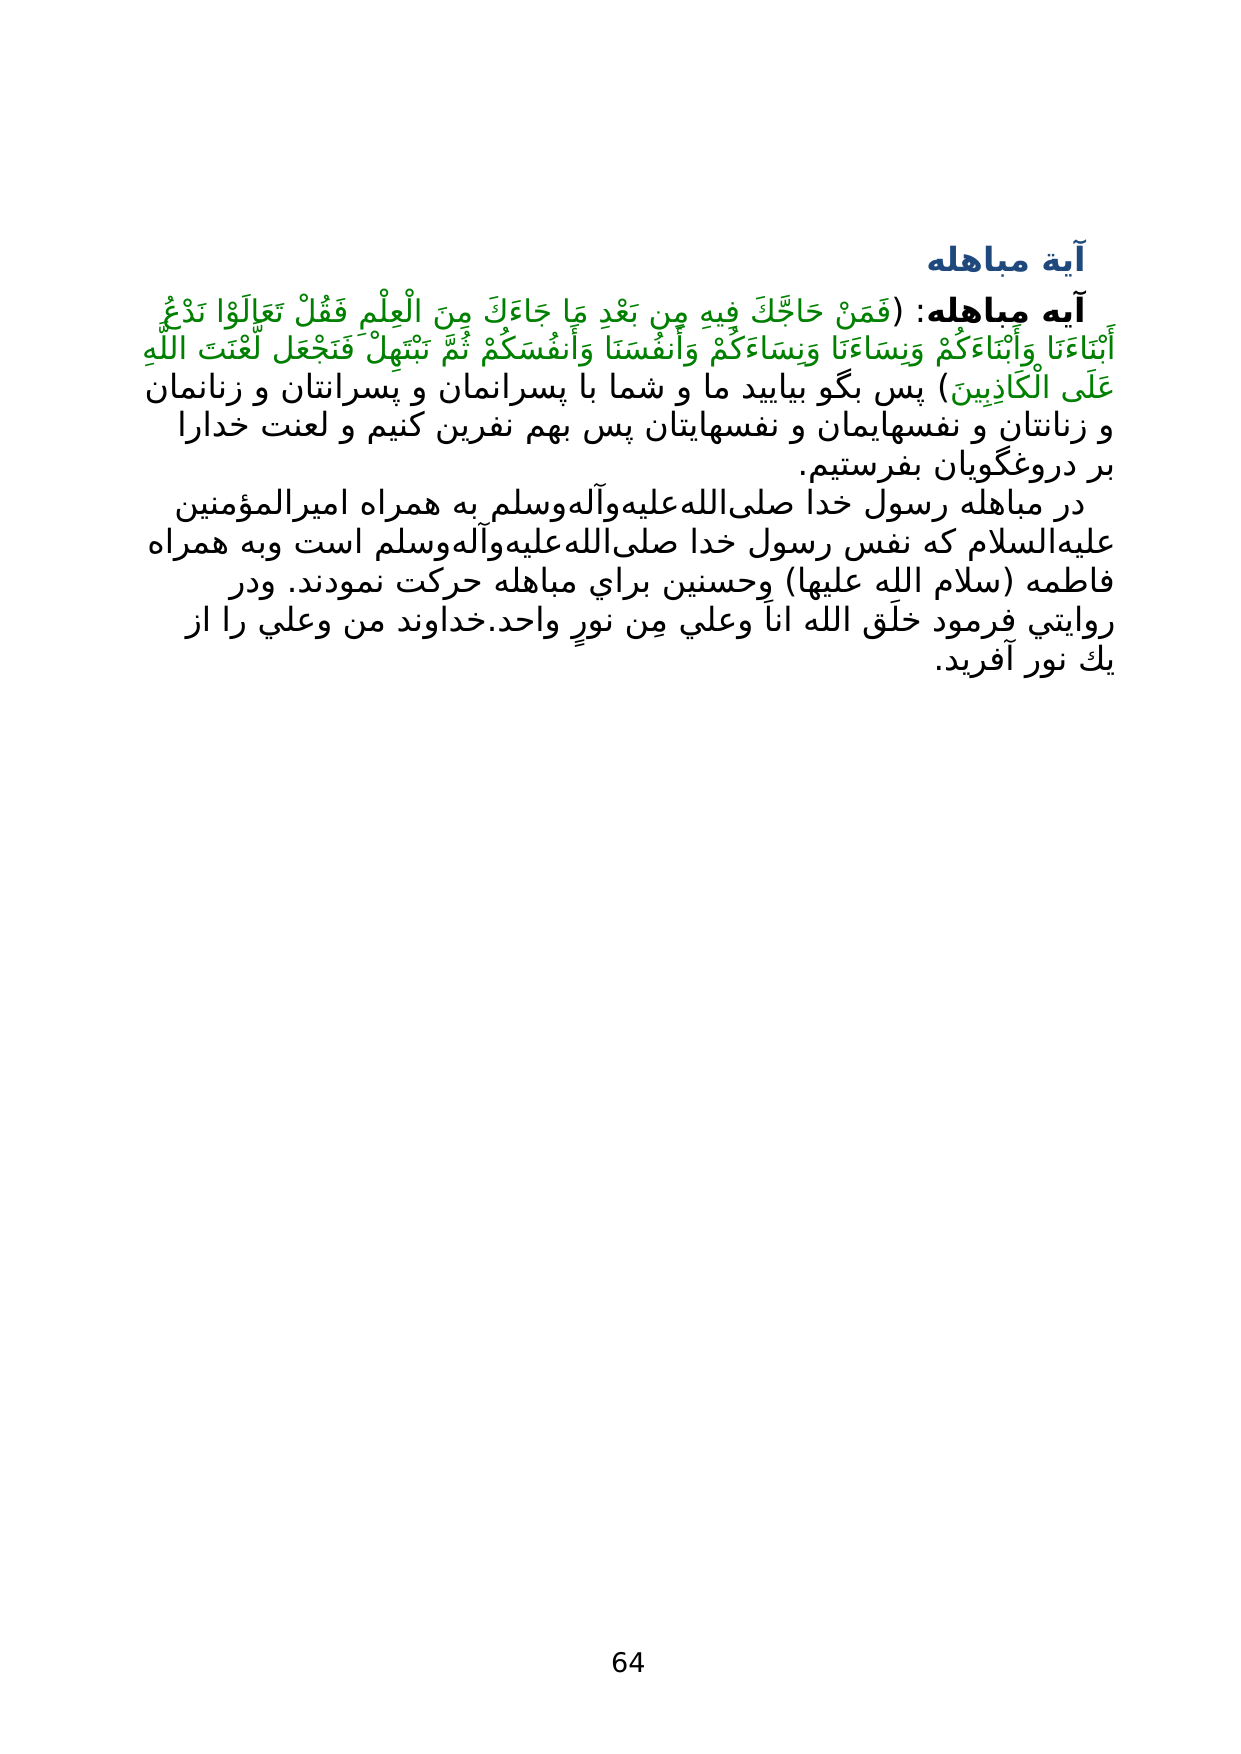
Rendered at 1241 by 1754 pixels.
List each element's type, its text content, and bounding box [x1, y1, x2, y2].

text آيه مباهله: (فَمَنْ حَاجَّكَ فِيهِ مِن بَعْدِ مَا جَاءَكَ مِنَ الْعِلْمِ فَقُلْ تَعَالَوْا نَدْعُ أَبْنَاءَنَا وَأَبْنَاءَكُمْ وَنِسَاءَنَا وَنِسَاءَكُمْ وَأَنفُسَنَا وَأَنفُسَكُمْ ثُمَّ نَبْتَهِلْ فَنَجْعَل لَّعْنَتَ اللَّهِ عَلَى الْكَاذِبِينَ) پس بگو بياييد ما و شما با پسرانمان و پسرانتان و زنانمان و زنانتان و نفسهايمان و نفسهايتان پس بهم نفرين كنيم و لعنت خدارا بر دروغگويان بفرستيم. [141, 292, 1116, 484]
text در مباهله رسول خدا صلى‌الله‌عليه‌وآله‌وسلم به همراه اميرالمؤمنين عليه‌السلام كه نفس رسول خدا صلى‌الله‌عليه‌وآله‌وسلم است وبه همراه فاطمه (سلام الله علیها) وحسنين براي مباهله حركت نمودند. ودر روايتي فرمود خلَق الله اناَ وعلي مِن نورٍ واحد.خداوند من وعلي را از يك نور آفريد. [141, 484, 1116, 678]
subtitle آية مباهله [141, 241, 1116, 279]
